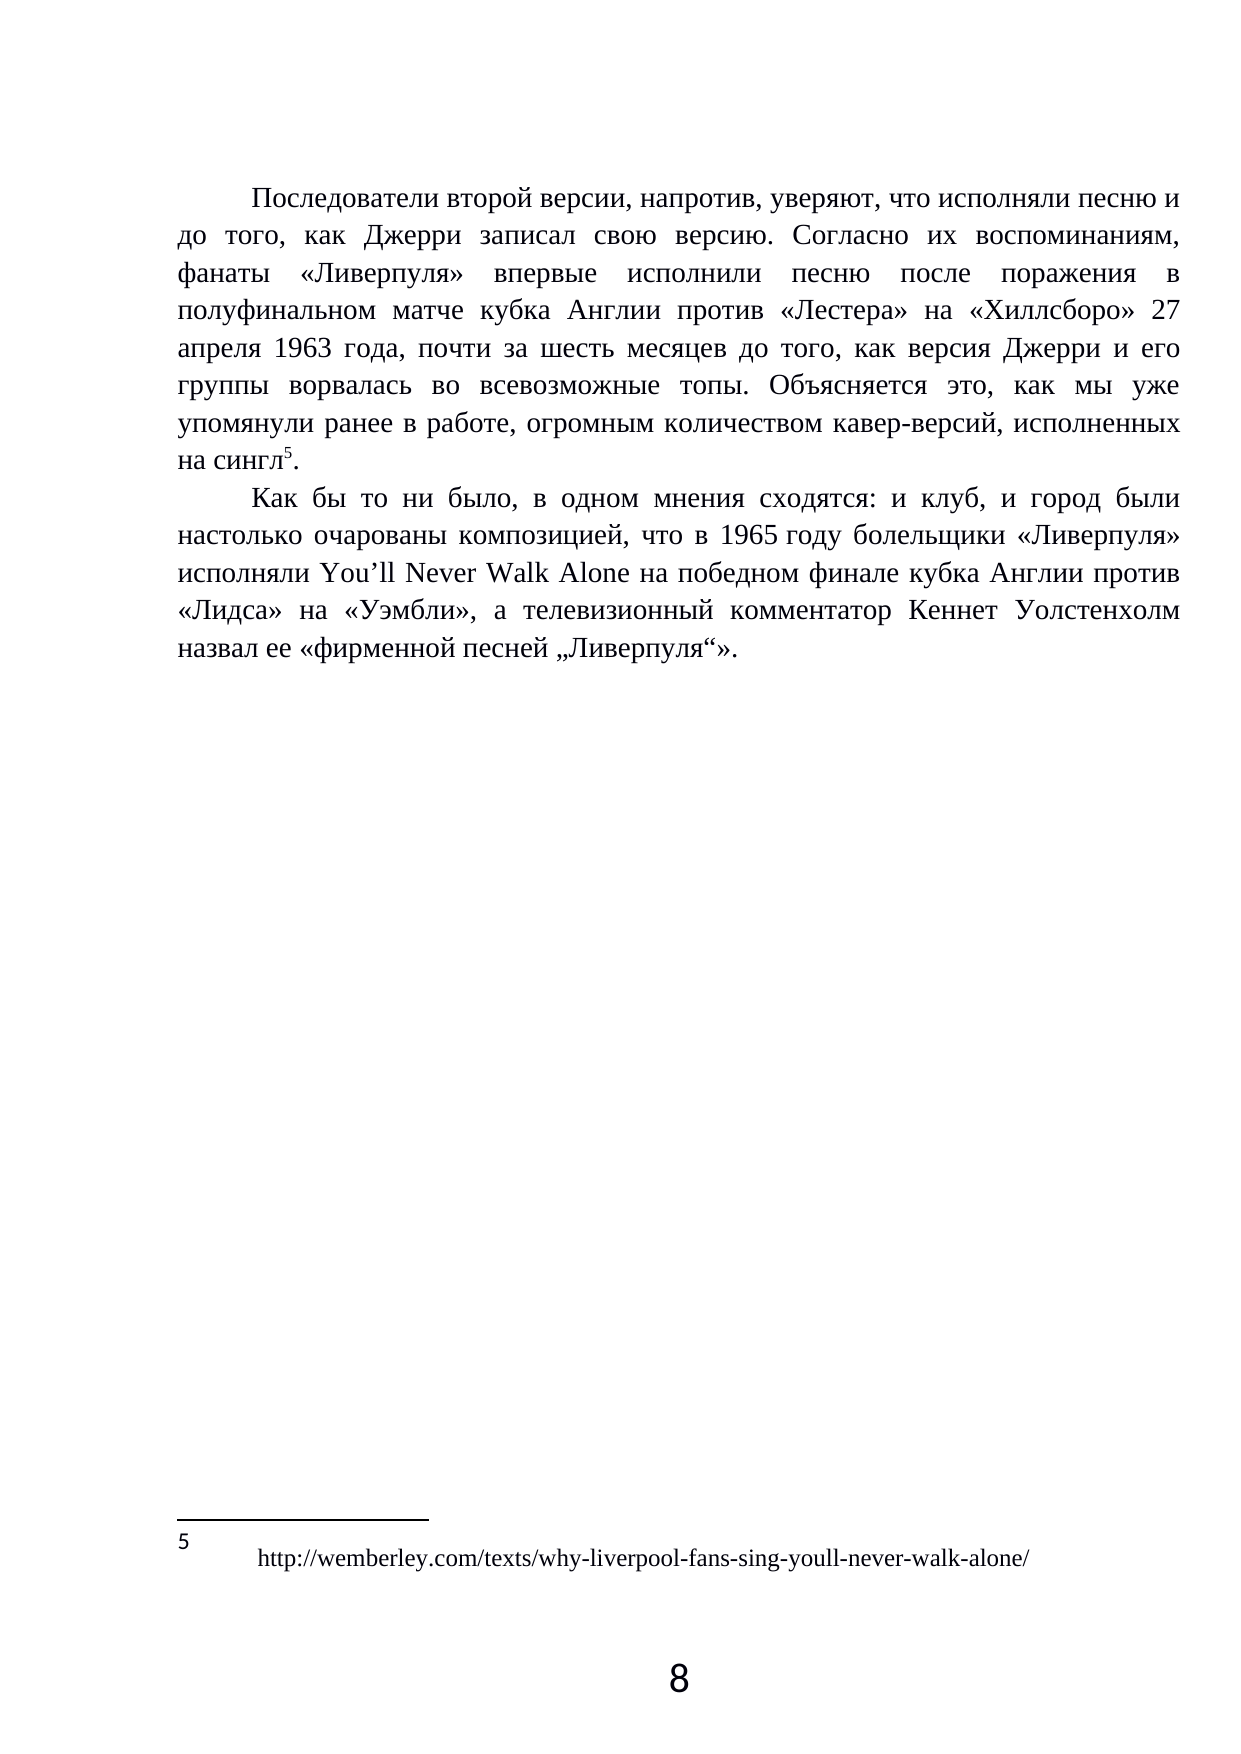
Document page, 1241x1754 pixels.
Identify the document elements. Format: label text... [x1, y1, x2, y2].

text Последователи второй версии, напротив, уверяют, что исполняли песню и до того, как Джерри записал свою версию. Согласно их воспоминаниям, фанаты «Ливерпуля» впервые исполнили песню после поражения в полуфинальном матче кубка Англии против «Лестера» на «Хиллсборо» 27 апреля 1963 года, почти за шесть месяцев до того, как версия Джерри и его группы ворвалась во всевозможные топы. Объясняется это, как мы уже упомянули ранее в работе, огромным количеством кавер-версий, исполненных на сингл. [177, 177, 1181, 477]
text Как бы то ни было, в одном мнения сходятся: и клуб, и город были настолько очарованы композицией, что в 1965 году болельщики «Ливерпуля» исполняли You’ll Never Walk Alone на победном финале кубка Англии против «Лидса» на «Уэмбли», а телевизионный комментатор Кеннет Уолстенхолм назвал ее «фирменной песней „Ливерпуля“». [177, 477, 1181, 665]
